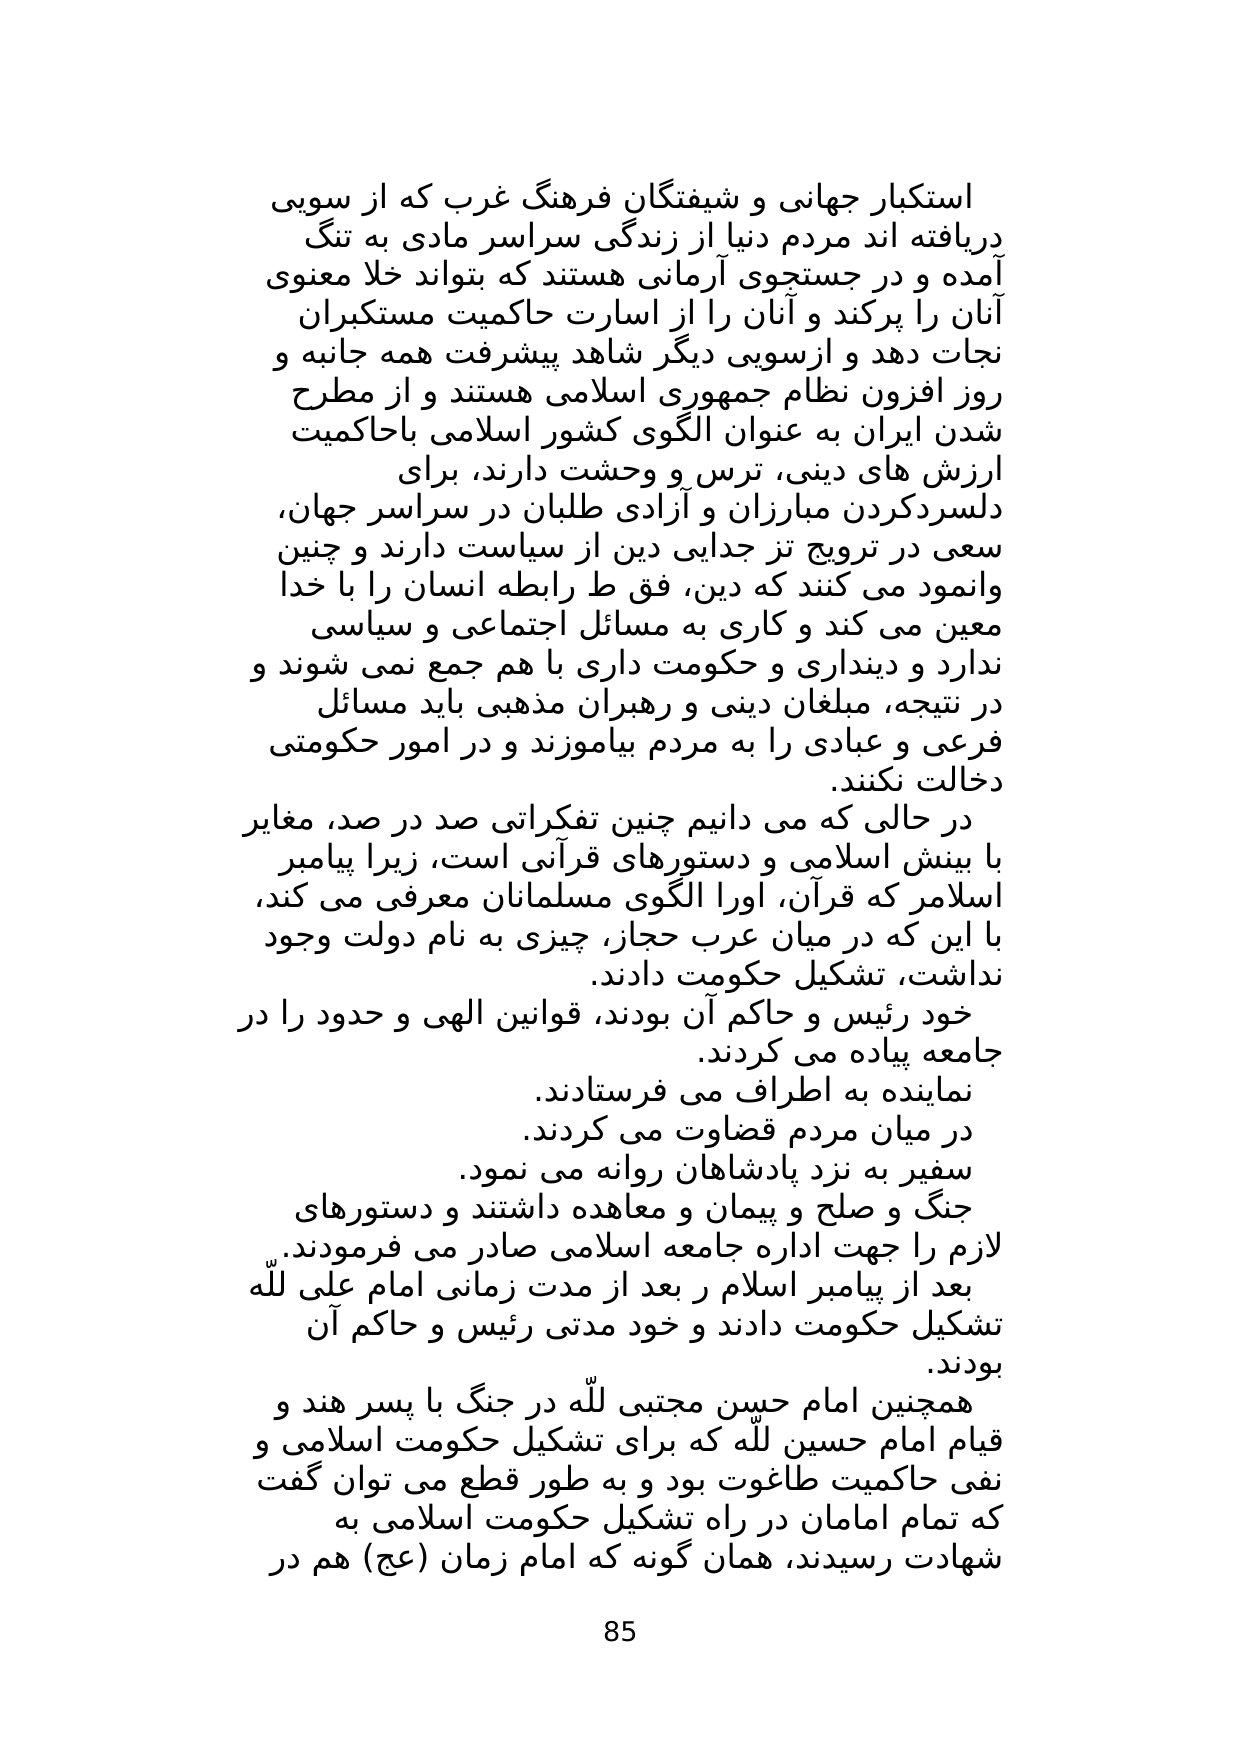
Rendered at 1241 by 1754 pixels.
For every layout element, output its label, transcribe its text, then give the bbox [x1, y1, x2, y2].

text سفیر به نزد پادشاهان روانه می نمود. [236, 1148, 1004, 1187]
text بعد از پیامبر اسلام ر بعد از مدت زمانی امام علی للّه تشکیل حکومت دادند و خود مدتی رئیس و حاکم آن بودند. [236, 1265, 1004, 1382]
text نماینده به اطراف می فرستادند. [236, 1071, 1004, 1110]
text استکبار جهانی و شیفتگان فرهنگ غرب که از سویی دریافته اند مردم دنیا از زندگی سراسر مادی به تنگ آمده و در جستجوی آرمانی هستند که بتواند خلا معنوی آنان را پرکند و آنان را از اسارت حاکمیت مستکبران نجات دهد و ازسویی دیگر شاهد پیشرفت همه جانبه و روز افزون نظام جمهوری اسلامی هستند و از مطرح شدن ایران به عنوان الگوی کشور اسلامی باحاکمیت ارزش های دینی، ترس و وحشت دارند، برای دلسردکردن مبارزان و آزادی طلبان در سراسر جهان، سعی در ترویج تز جدایی دین از سیاست دارند و چنین وانمود می کنند که دین، فق ط رابطه انسان را با خدا معین می کند و کاری به مسائل اجتماعی و سیاسی ندارد و دینداری و حکومت داری با هم جمع نمی شوند و در نتیجه، مبلغان دینی و رهبران مذهبی باید مسائل فرعی و عبادی را به مردم بیاموزند و در امور حکومتی دخالت نکنند. [236, 177, 1004, 799]
text جنگ و صلح و پیمان و معاهده داشتند و دستورهای لازم را جهت اداره جامعه اسلامی صادر می فرمودند. [236, 1187, 1004, 1265]
text در میان مردم قضاوت می کردند. [236, 1110, 1004, 1148]
text خود رئیس و حاکم آن بودند، قوانین الهی و حدود را در جامعه پیاده می کردند. [236, 993, 1004, 1071]
text در حالی که می دانیم چنین تفکراتی صد در صد، مغایر با بینش اسلامی و دستورهای قرآنی است، زیرا پیامبر اسلامر که قرآن، اورا الگوی مسلمانان معرفی می کند، با این که در میان عرب حجاز، چیزی به نام دولت وجود نداشت، تشکیل حکومت دادند. [236, 799, 1004, 993]
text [236, 1382, 1004, 1576]
